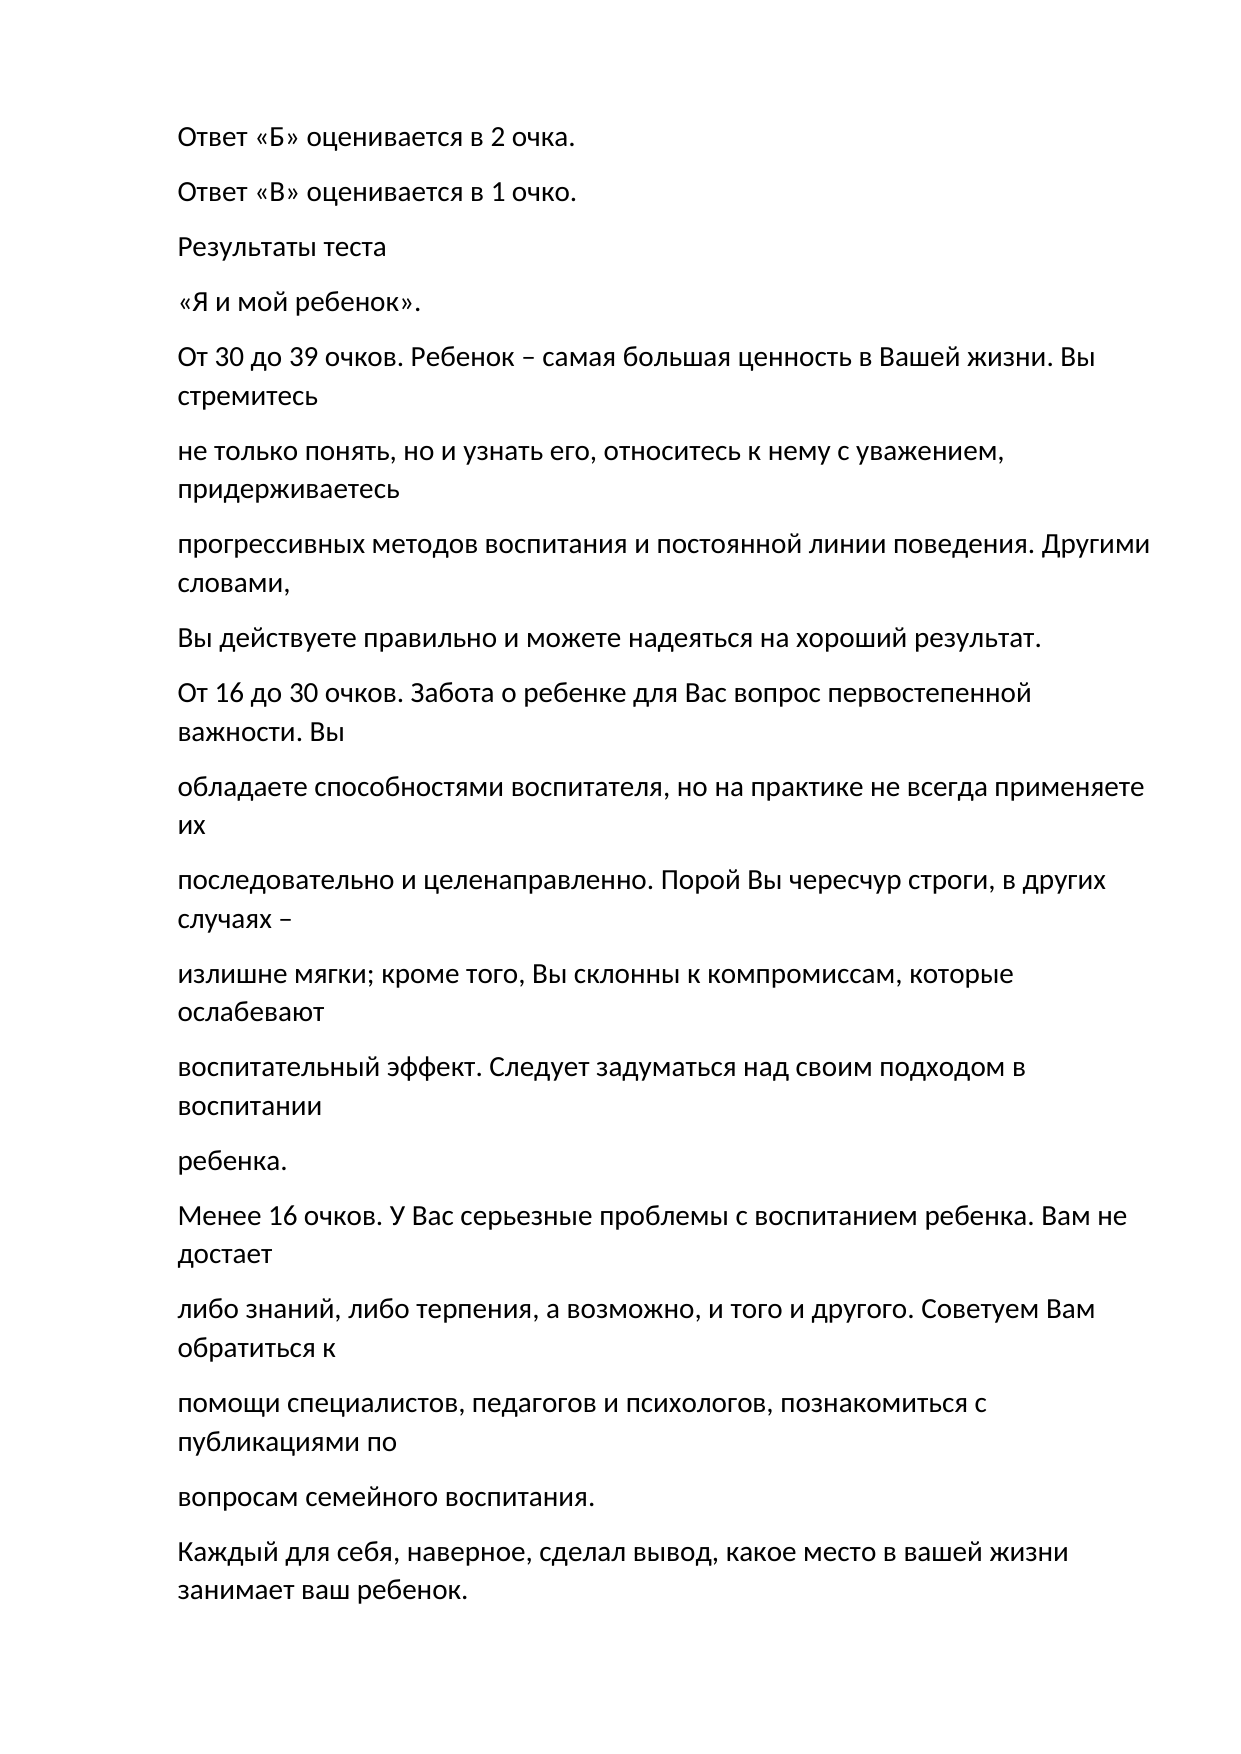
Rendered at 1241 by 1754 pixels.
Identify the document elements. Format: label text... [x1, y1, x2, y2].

text ребенка. [177, 1142, 1152, 1178]
text вопросам семейного воспитания. [177, 1478, 1152, 1513]
text излишне мягки; кроме того, Вы склонны к компромиссам, которые ослабевают [177, 955, 1152, 1029]
text «Я и мой ребенок». [177, 283, 1152, 319]
text Каждый для себя, наверное, сделал вывод, какое место в вашей жизни занимает ваш ребенок. [177, 1533, 1152, 1607]
text От 16 до 30 очков. Забота о ребенке для Вас вопрос первостепенной важности. Вы [177, 674, 1152, 748]
text Вы действуете правильно и можете надеяться на хороший результат. [177, 619, 1152, 655]
text воспитательный эффект. Следует задуматься над своим подходом в воспитании [177, 1048, 1152, 1122]
text помощи специалистов, педагогов и психологов, познакомиться с публикациями по [177, 1384, 1152, 1458]
text От 30 до 39 очков. Ребенок – самая большая ценность в Вашей жизни. Вы стремитесь [177, 338, 1152, 413]
text последовательно и целенаправленно. Порой Вы чересчур строги, в других случаях – [177, 861, 1152, 935]
text Менее 16 очков. У Вас серьезные проблемы с воспитанием ребенка. Вам не достает [177, 1197, 1152, 1271]
text Результаты теста [177, 228, 1152, 264]
text Ответ «В» оценивается в 1 очко. [177, 173, 1152, 209]
text прогрессивных методов воспитания и постоянной линии поведения. Другими словами, [177, 526, 1152, 600]
text Ответ «Б» оценивается в 2 очка. [177, 118, 1152, 154]
text не только понять, но и узнать его, относитесь к нему с уважением, придерживаетесь [177, 432, 1152, 506]
text либо знаний, либо терпения, а возможно, и того и другого. Советуем Вам обратиться к [177, 1291, 1152, 1365]
text обладаете способностями воспитателя, но на практике не всегда применяете их [177, 768, 1152, 842]
